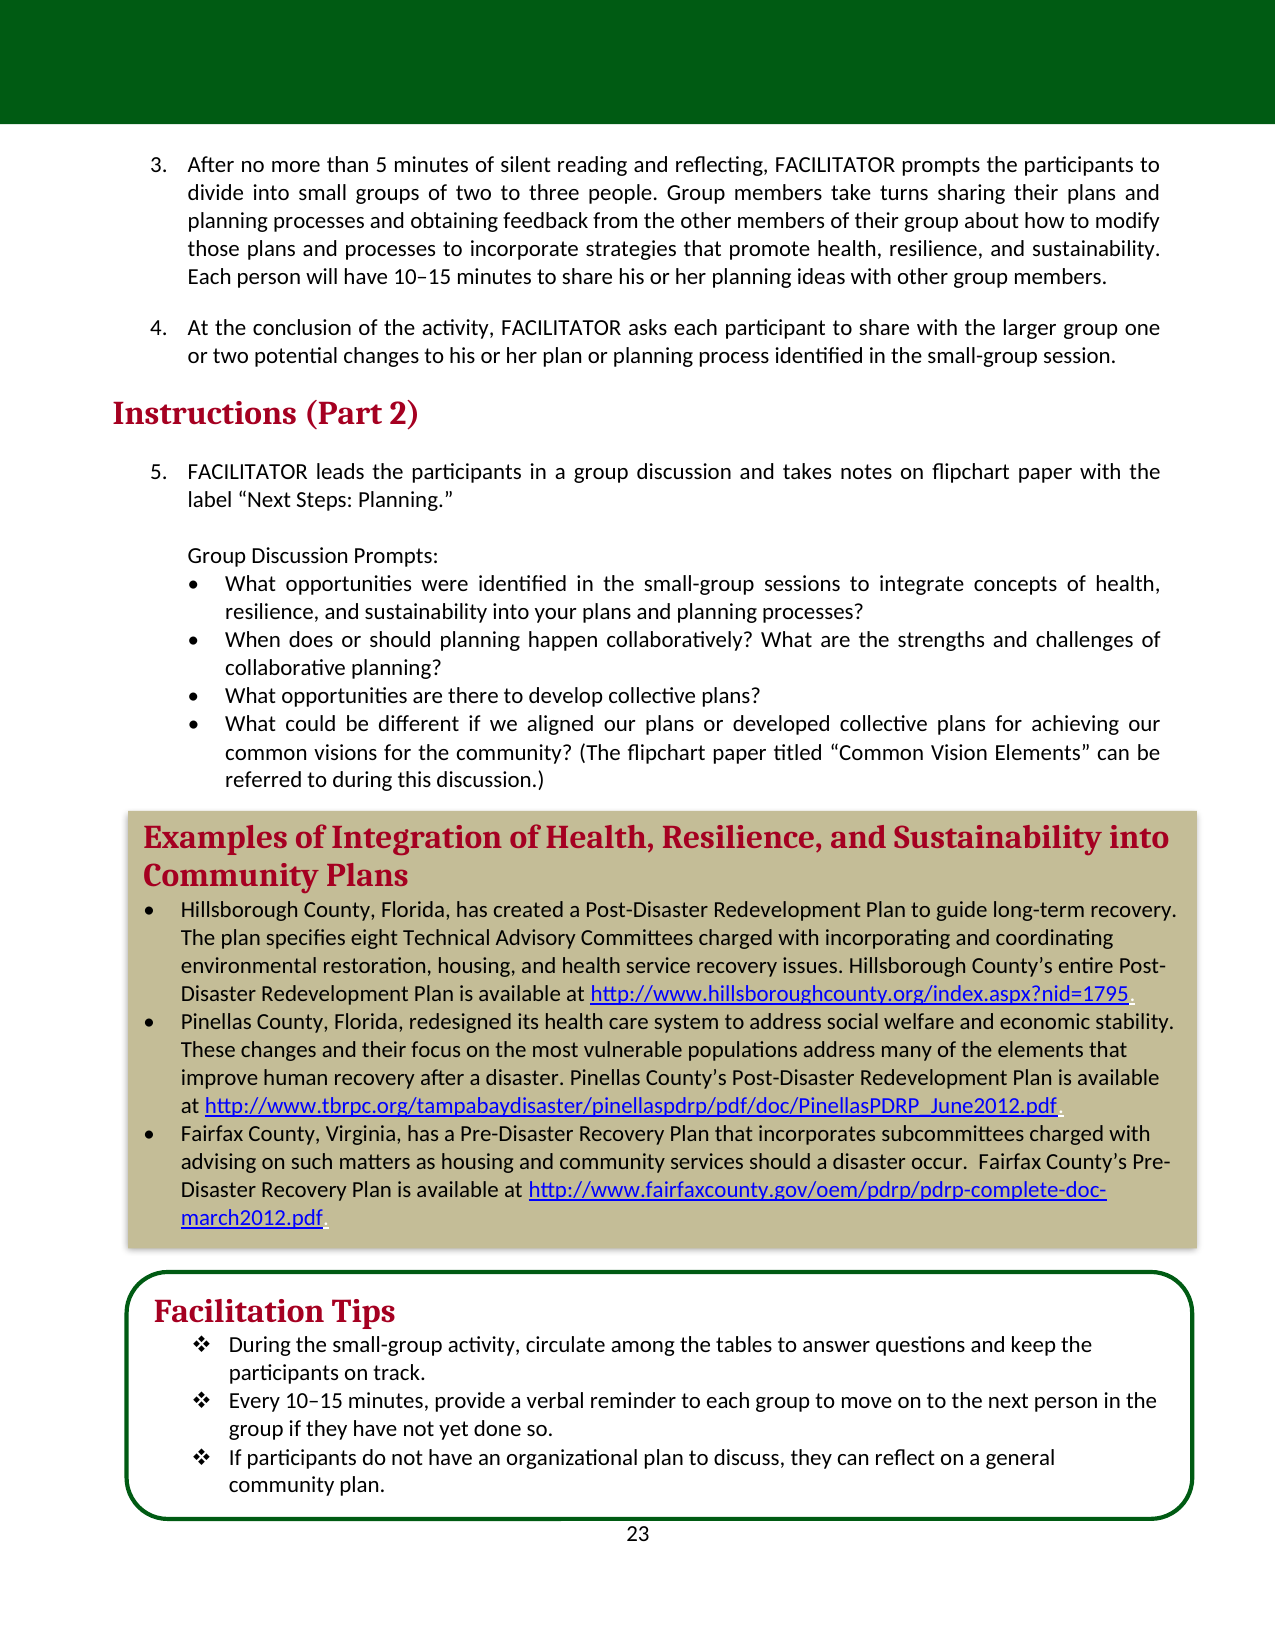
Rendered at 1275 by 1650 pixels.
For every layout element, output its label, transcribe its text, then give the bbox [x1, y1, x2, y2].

list What opportunities are there to develop collective plans? [187, 682, 1162, 709]
list Group Discussion Prompts: [187, 541, 1162, 569]
list What opportunities were identified in the small-group sessions to integrate concepts of health, resilience, and sustainability into your plans and planning processes? [187, 569, 1162, 626]
list After no more than 5 minutes of silent reading and reflecting, FACILITATOR prompts the participants to divide into small groups of two to three people. Group members take turns sharing their plans and planning processes and obtaining feedback from the other members of their group about how to modify those plans and processes to incorporate strategies that promote health, resilience, and sustainability. Each person will have 10–15 minutes to share his or her planning ideas with other group members. [150, 150, 1162, 290]
list At the conclusion of the activity, FACILITATOR asks each participant to share with the larger group one or two potential changes to his or her plan or planning process identified in the small-group session. [150, 313, 1162, 369]
list FACILITATOR leads the participants in a group discussion and takes notes on flipchart paper with the label “Next Steps: Planning.” [150, 457, 1162, 513]
list What could be different if we aligned our plans or developed collective plans for achieving our common visions for the community? (The flipchart paper titled “Common Vision Elements” can be referred to during this discussion.) [187, 709, 1162, 794]
list When does or should planning happen collaboratively? What are the strengths and challenges of collaborative planning? [187, 626, 1162, 682]
subtitle Instructions (Part 2) [112, 394, 1162, 432]
